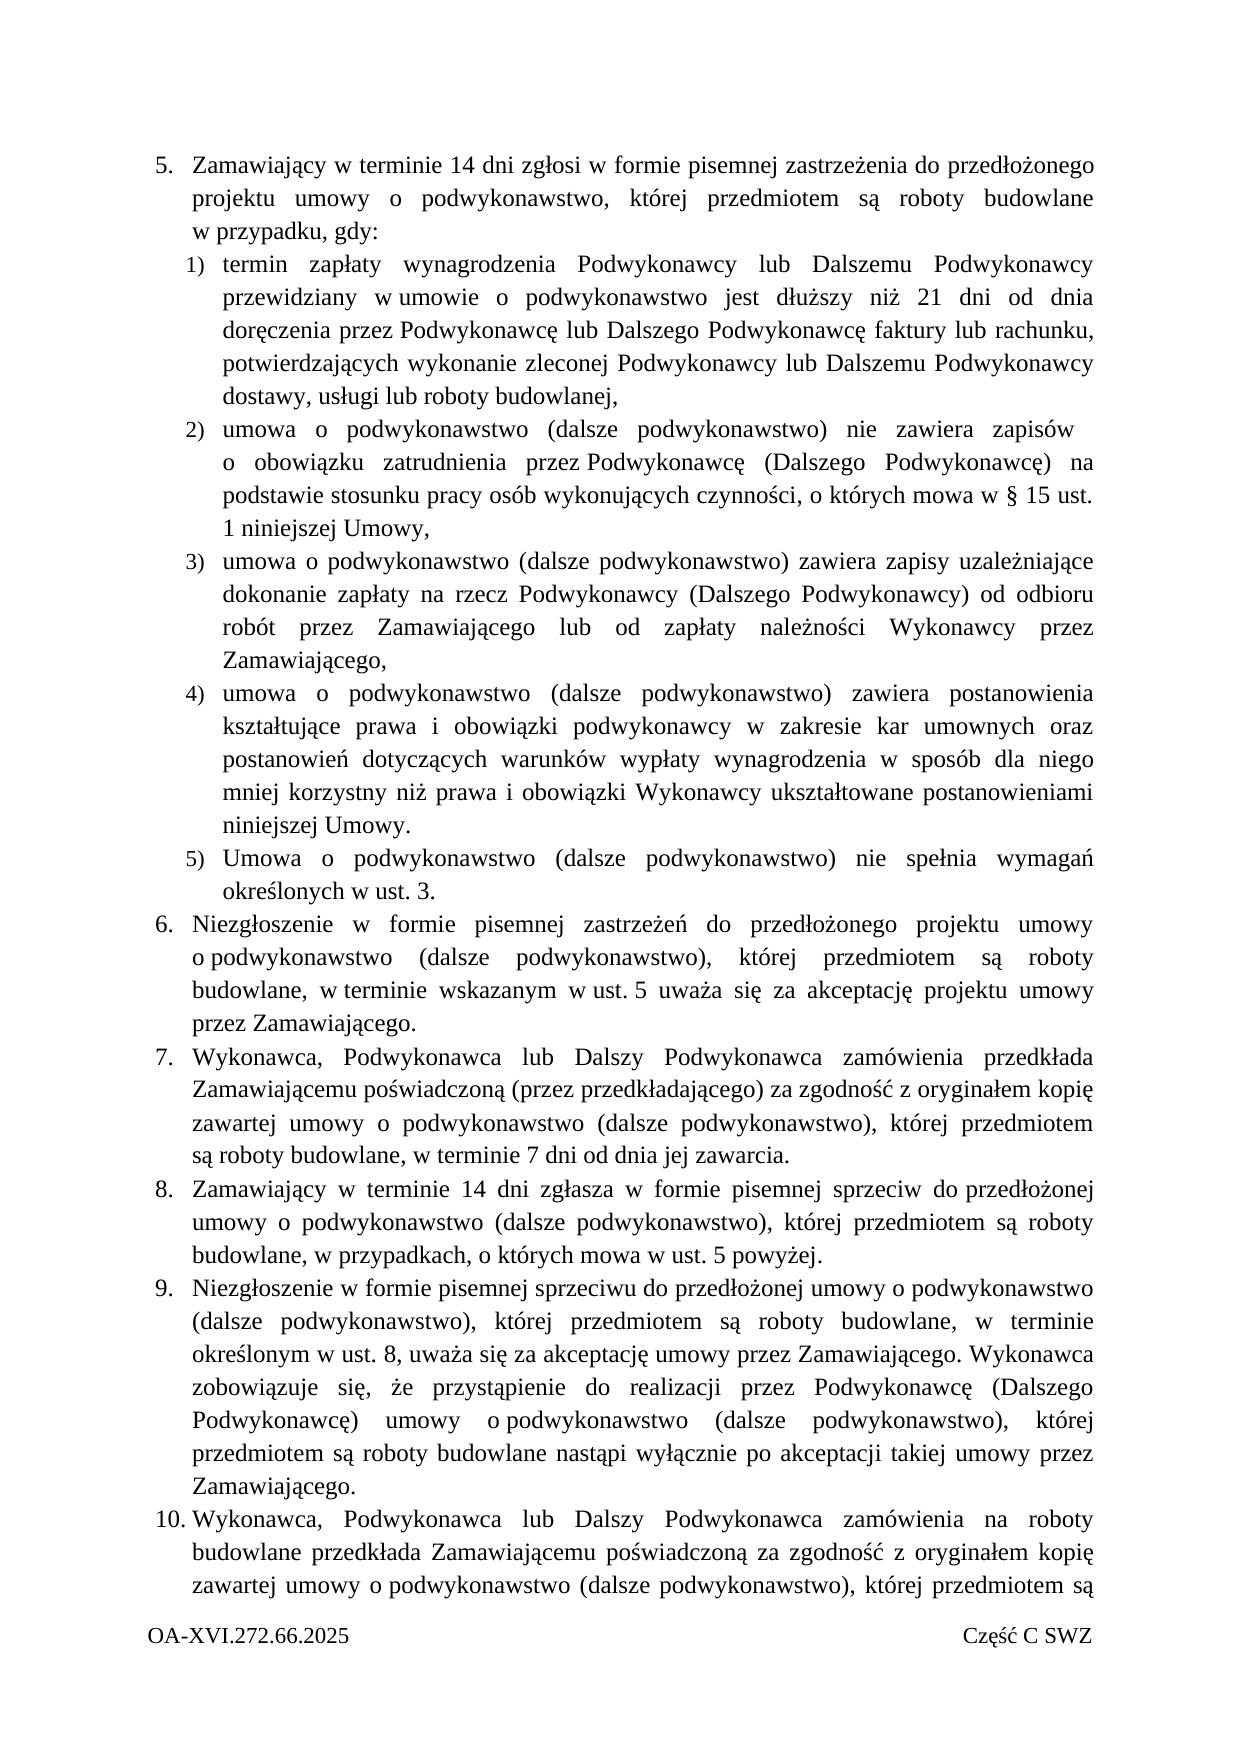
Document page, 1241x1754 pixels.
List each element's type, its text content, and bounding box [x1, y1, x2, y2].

list Niezgłoszenie w formie pisemnej zastrzeżeń do przedłożonego projektu umowy o podwykonawstwo (dalsze podwykonawstwo), której przedmiotem są roboty budowlane, w terminie wskazanym w ust. 5 uważa się za akceptację projektu umowy przez Zamawiającego. [155, 909, 1094, 1037]
list umowa o podwykonawstwo (dalsze podwykonawstwo) nie zawiera zapisów o obowiązku zatrudnienia przez Podwykonawcę (Dalszego Podwykonawcę) na podstawie stosunku pracy osób wykonujących czynności, o których mowa w § 15 ust. 1 niniejszej Umowy, [185, 414, 1094, 542]
list termin zapłaty wynagrodzenia Podwykonawcy lub Dalszemu Podwykonawcy przewidziany w umowie o podwykonawstwo jest dłuższy niż 21 dni od dnia doręczenia przez Podwykonawcę lub Dalszego Podwykonawcę faktury lub rachunku, potwierdzających wykonanie zleconej Podwykonawcy lub Dalszemu Podwykonawcy dostawy, usługi lub roboty budowlanej, [185, 249, 1094, 410]
list Wykonawca, Podwykonawca lub Dalszy Podwykonawca zamówienia przedkłada Zamawiającemu poświadczoną (przez przedkładającego) za zgodność z oryginałem kopię zawartej umowy o podwykonawstwo (dalsze podwykonawstwo), której przedmiotem są roboty budowlane, w terminie 7 dni od dnia jej zawarcia. [155, 1042, 1094, 1169]
list Zamawiający w terminie 14 dni zgłosi w formie pisemnej zastrzeżenia do przedłożonego projektu umowy o podwykonawstwo, której przedmiotem są roboty budowlane w przypadku, gdy: [155, 150, 1094, 245]
list Umowa o podwykonawstwo (dalsze podwykonawstwo) nie spełnia wymagań określonych w ust. 3. [185, 843, 1094, 905]
list Zamawiający w terminie 14 dni zgłasza w formie pisemnej sprzeciw do przedłożonej umowy o podwykonawstwo (dalsze podwykonawstwo), której przedmiotem są roboty budowlane, w przypadkach, o których mowa w ust. 5 powyżej. [155, 1174, 1094, 1268]
list umowa o podwykonawstwo (dalsze podwykonawstwo) zawiera postanowienia kształtujące prawa i obowiązki podwykonawcy w zakresie kar umownych oraz postanowień dotyczących warunków wypłaty wynagrodzenia w sposób dla niego mniej korzystny niż prawa i obowiązki Wykonawcy ukształtowane postanowieniami niniejszej Umowy. [185, 678, 1094, 839]
list Niezgłoszenie w formie pisemnej sprzeciwu do przedłożonej umowy o podwykonawstwo (dalsze podwykonawstwo), której przedmiotem są roboty budowlane, w terminie określonym w ust. 8, uważa się za akceptację umowy przez Zamawiającego. Wykonawca zobowiązuje się, że przystąpienie do realizacji przez Podwykonawcę (Dalszego Podwykonawcę) umowy o podwykonawstwo (dalsze podwykonawstwo), której przedmiotem są roboty budowlane nastąpi wyłącznie po akceptacji takiej umowy przez Zamawiającego. [155, 1273, 1094, 1499]
list umowa o podwykonawstwo (dalsze podwykonawstwo) zawiera zapisy uzależniające dokonanie zapłaty na rzecz Podwykonawcy (Dalszego Podwykonawcy) od odbioru robót przez Zamawiającego lub od zapłaty należności Wykonawcy przez Zamawiającego, [185, 546, 1094, 674]
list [155, 1504, 1094, 1599]
